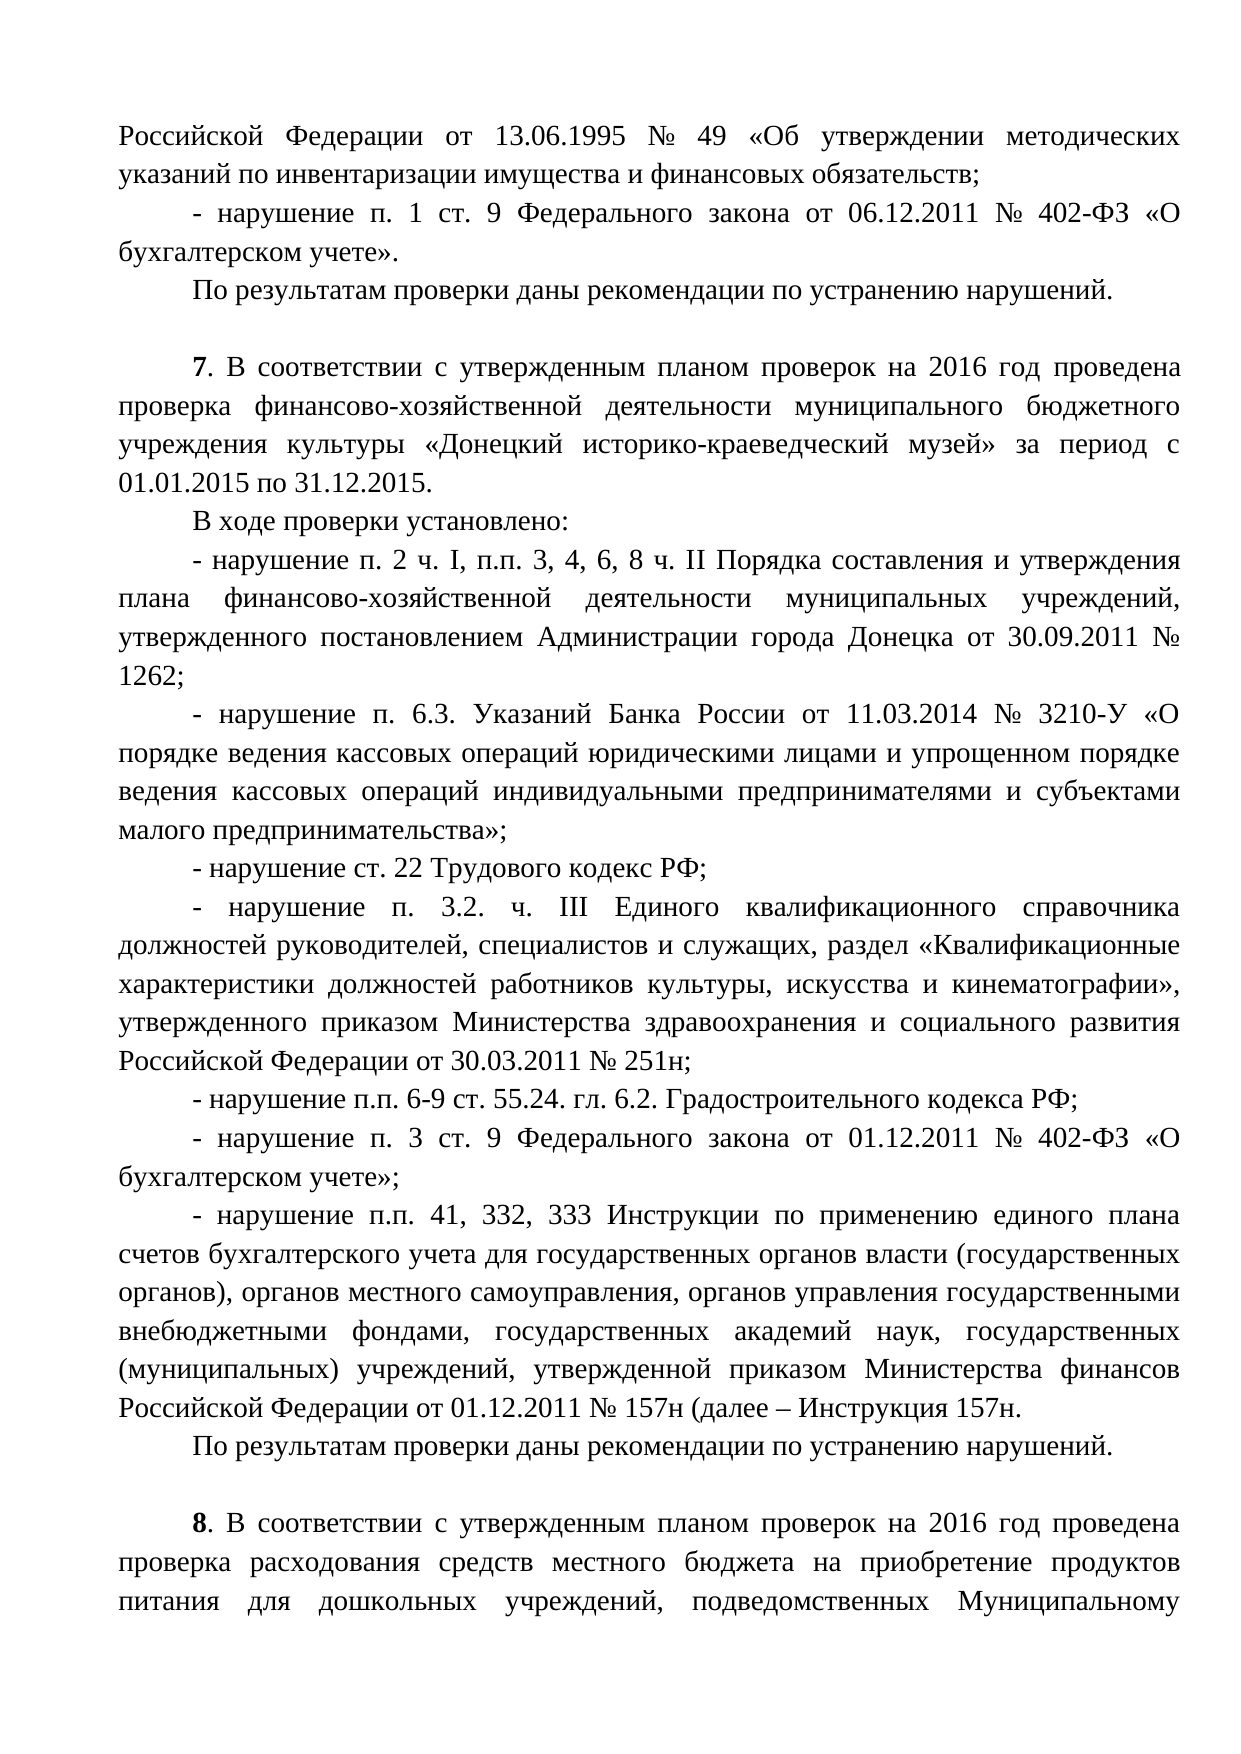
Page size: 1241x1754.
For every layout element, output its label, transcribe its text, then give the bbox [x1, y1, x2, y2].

text - нарушение п.п. 6-9 ст. 55.24. гл. 6.2. Градостроительного кодекса РФ; [118, 1082, 1181, 1115]
text - нарушение п. 3.2. ч. III Единого квалификационного справочника должностей руководителей, специалистов и служащих, раздел «Квалификационные характеристики должностей работников культуры, искусства и кинематографии», утвержденного приказом Министерства здравоохранения и социального развития Российской Федерации от 30.03.2011 № 251н; [118, 889, 1181, 1077]
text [118, 1506, 1181, 1616]
text - нарушение ст. 22 Трудового кодекс РФ; [118, 850, 1181, 884]
text - нарушение п. 3 ст. 9 Федерального закона от 01.12.2011 № 402-ФЗ «О бухгалтерском учете»; [118, 1120, 1181, 1192]
text 7. В соответствии с утвержденным планом проверок на 2016 год проведена проверка финансово-хозяйственной деятельности муниципального бюджетного учреждения культуры «Донецкий историко-краеведческий музей» за период с 01.01.2015 по 31.12.2015. [118, 349, 1181, 498]
text - нарушение п. 6.3. Указаний Банка России от 11.03.2014 № 3210-У «О порядке ведения кассовых операций юридическими лицами и упрощенном порядке ведения кассовых операций индивидуальными предпринимателями и субъектами малого предпринимательства»; [118, 696, 1181, 845]
text В ходе проверки установлено: [118, 503, 1181, 537]
text По результатам проверки даны рекомендации по устранению нарушений. [118, 272, 1181, 306]
text - нарушение п.п. 41, 332, 333 Инструкции по применению единого плана счетов бухгалтерского учета для государственных органов власти (государственных органов), органов местного самоуправления, органов управления государственными внебюджетными фондами, государственных академий наук, государственных (муниципальных) учреждений, утвержденной приказом Министерства финансов Российской Федерации от 01.12.2011 № 157н (далее – Инструкция 157н. [118, 1197, 1181, 1423]
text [118, 118, 1181, 190]
text - нарушение п. 1 ст. 9 Федерального закона от 06.12.2011 № 402-ФЗ «О бухгалтерском учете». [118, 195, 1181, 267]
text - нарушение п. 2 ч. I, п.п. 3, 4, 6, 8 ч. II Порядка составления и утверждения плана финансово-хозяйственной деятельности муниципальных учреждений, утвержденного постановлением Администрации города Донецка от 30.09.2011 № 1262; [118, 542, 1181, 691]
text По результатам проверки даны рекомендации по устранению нарушений. [118, 1428, 1181, 1462]
